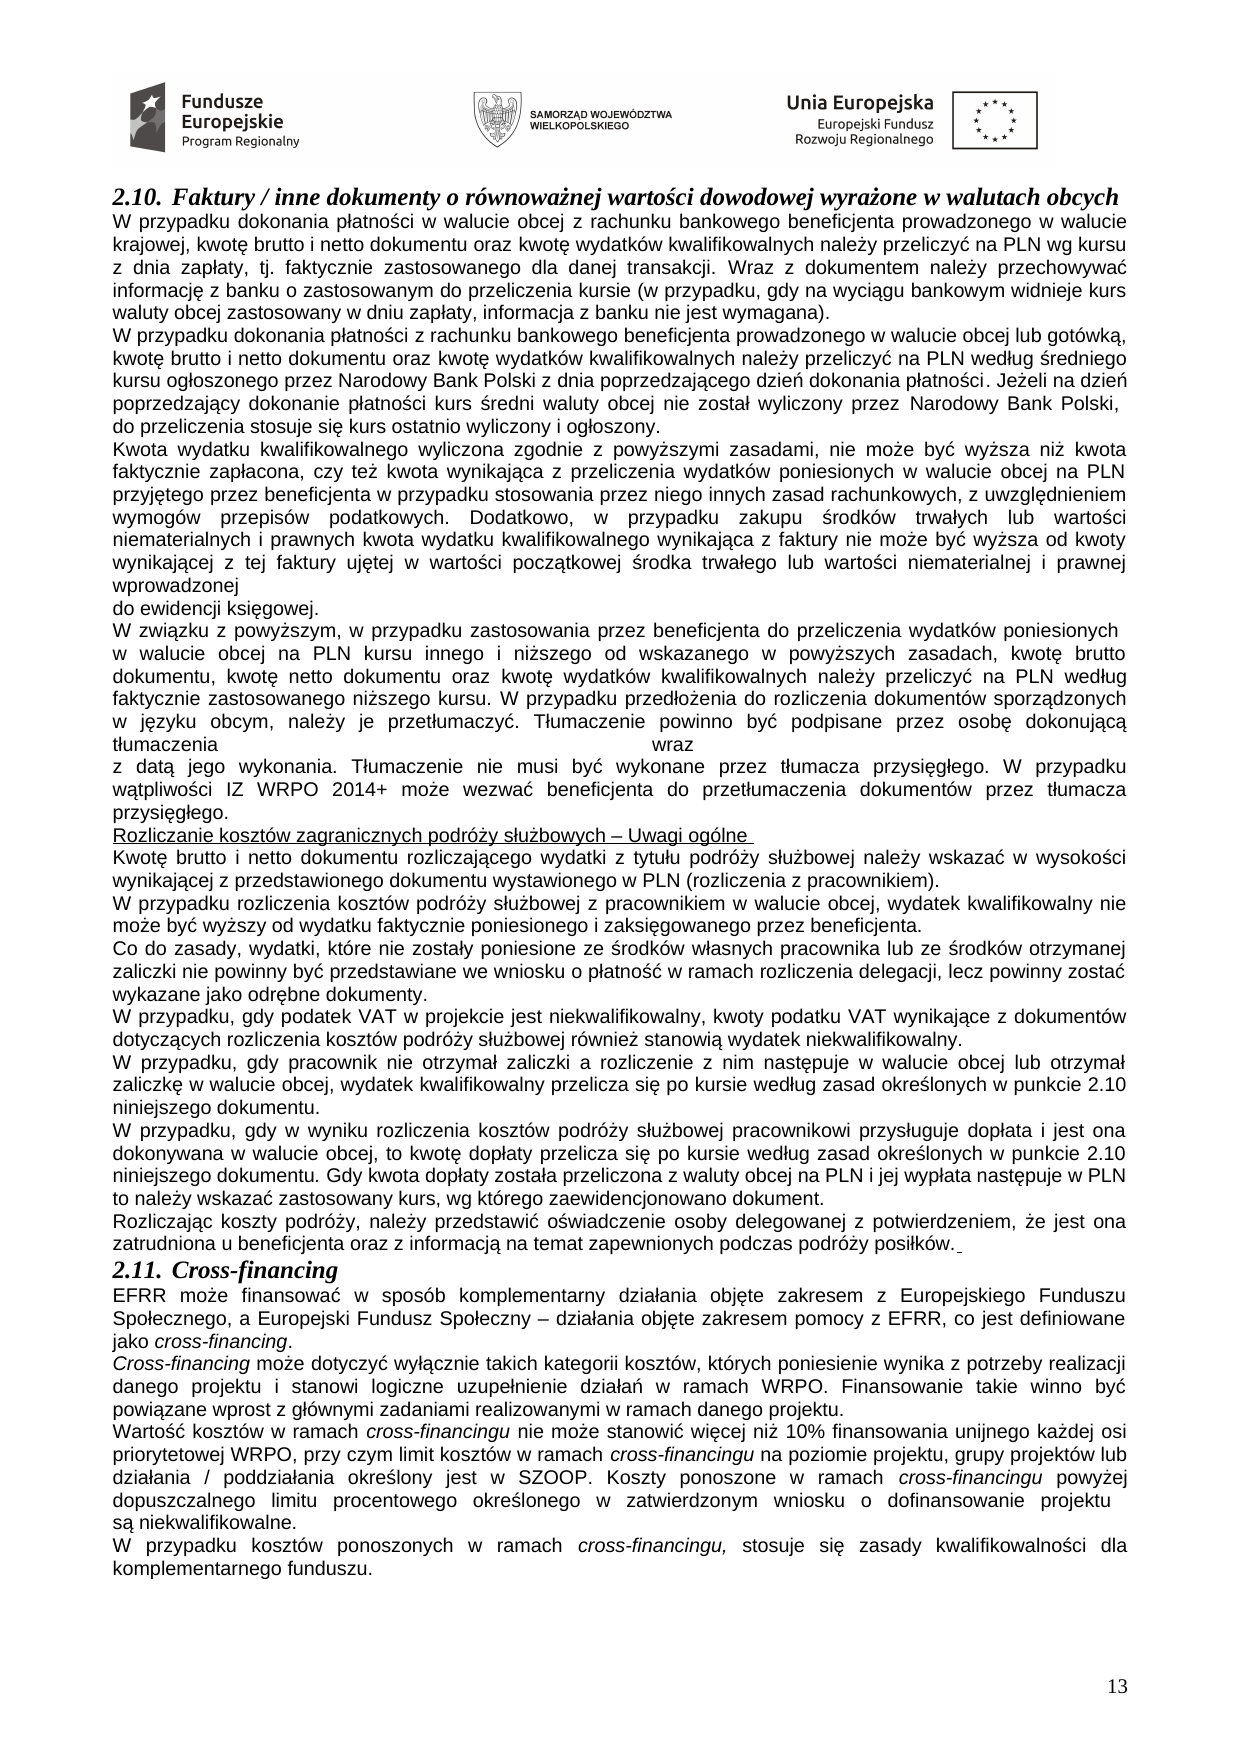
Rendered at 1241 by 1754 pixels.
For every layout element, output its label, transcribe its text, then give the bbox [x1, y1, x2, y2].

text W przypadku dokonania płatności w walucie obcej z rachunku bankowego beneficjenta prowadzonego w walucie krajowej, kwotę brutto i netto dokumentu oraz kwotę wydatków kwalifikowalnych należy przeliczyć na PLN wg kursu z dnia zapłaty, tj. faktycznie zastosowanego dla danej transakcji. Wraz z dokumentem należy przechowywać informację z banku o zastosowanym do przeliczenia kursie (w przypadku, gdy na wyciągu bankowym widnieje kurs waluty obcej zastosowany w dniu zapłaty, informacja z banku nie jest wymagana). [112, 210, 1128, 324]
subtitle Faktury / inne dokumenty o równoważnej wartości dowodowej wyrażone w walutach obcych [112, 181, 1128, 210]
text Co do zasady, wydatki, które nie zostały poniesione ze środków własnych pracownika lub ze środków otrzymanej zaliczki nie powinny być przedstawiane we wniosku o płatność w ramach rozliczenia delegacji, lecz powinny zostać wykazane jako odrębne dokumenty. [112, 937, 1128, 1005]
subtitle Cross-financing [112, 1255, 1128, 1284]
text W przypadku kosztów ponoszonych w ramach cross-financingu, stosuje się zasady kwalifikowalności dla komplementarnego funduszu. [112, 1534, 1128, 1579]
text Kwotę brutto i netto dokumentu rozliczającego wydatki z tytułu podróży służbowej należy wskazać w wysokości wynikającej z przedstawionego dokumentu wystawionego w PLN (rozliczenia z pracownikiem). [112, 846, 1128, 892]
text Kwota wydatku kwalifikowalnego wyliczona zgodnie z powyższymi zasadami, nie może być wyższa niż kwota faktycznie zapłacona, czy też kwota wynikająca z przeliczenia wydatków poniesionych w walucie obcej na PLN przyjętego przez beneficjenta w przypadku stosowania przez niego innych zasad rachunkowych, z uwzględnieniem wymogów przepisów podatkowych. Dodatkowo, w przypadku zakupu środków trwałych lub wartości niematerialnych i prawnych kwota wydatku kwalifikowalnego wynikająca z faktury nie może być wyższa od kwoty wynikającej z tej faktury ujętej w wartości początkowej środka trwałego lub wartości niematerialnej i prawnej wprowadzonej do ewidencji księgowej. [112, 437, 1128, 619]
text Wartość kosztów w ramach cross-financingu nie może stanowić więcej niż 10% finansowania unijnego każdej osi priorytetowej WRPO, przy czym limit kosztów w ramach cross-financingu na poziomie projektu, grupy projektów lub działania / poddziałania określony jest w SZOOP. Koszty ponoszone w ramach cross-financingu powyżej dopuszczalnego limitu procentowego określonego w zatwierdzonym wniosku o dofinansowanie projektu są niekwalifikowalne. [112, 1420, 1128, 1534]
text W przypadku rozliczenia kosztów podróży służbowej z pracownikiem w walucie obcej, wydatek kwalifikowalny nie może być wyższy od wydatku faktycznie poniesionego i zaksięgowanego przez beneficjenta. [112, 892, 1128, 937]
text W przypadku, gdy pracownik nie otrzymał zaliczki a rozliczenie z nim następuje w walucie obcej lub otrzymał zaliczkę w walucie obcej, wydatek kwalifikowalny przelicza się po kursie według zasad określonych w punkcie 2.10 niniejszego dokumentu. [112, 1051, 1128, 1119]
text Rozliczając koszty podróży, należy przedstawić oświadczenie osoby delegowanej z potwierdzeniem, że jest ona zatrudniona u beneficjenta oraz z informacją na temat zapewnionych podczas podróży posiłków. [112, 1209, 1128, 1255]
text W przypadku dokonania płatności z rachunku bankowego beneficjenta prowadzonego w walucie obcej lub gotówką, kwotę brutto i netto dokumentu oraz kwotę wydatków kwalifikowalnych należy przeliczyć na PLN według średniego kursu ogłoszonego przez Narodowy Bank Polski z dnia poprzedzającego dzień dokonania płatności. Jeżeli na dzień poprzedzający dokonanie płatności kurs średni waluty obcej nie został wyliczony przez Narodowy Bank Polski, do przeliczenia stosuje się kurs ostatnio wyliczony i ogłoszony. [112, 324, 1128, 437]
text W przypadku, gdy podatek VAT w projekcie jest niekwalifikowalny, kwoty podatku VAT wynikające z dokumentów dotyczących rozliczenia kosztów podróży służbowej również stanowią wydatek niekwalifikowalny. [112, 1005, 1128, 1051]
text W związku z powyższym, w przypadku zastosowania przez beneficjenta do przeliczenia wydatków poniesionych w walucie obcej na PLN kursu innego i niższego od wskazanego w powyższych zasadach, kwotę brutto dokumentu, kwotę netto dokumentu oraz kwotę wydatków kwalifikowalnych należy przeliczyć na PLN według faktycznie zastosowanego niższego kursu. W przypadku przedłożenia do rozliczenia dokumentów sporządzonych w języku obcym, należy je przetłumaczyć. Tłumaczenie powinno być podpisane przez osobę dokonującą tłumaczenia wraz z datą jego wykonania. Tłumaczenie nie musi być wykonane przez tłumacza przysięgłego. W przypadku wątpliwości IZ WRPO 2014+ może wezwać beneficjenta do przetłumaczenia dokumentów przez tłumacza przysięgłego. [112, 619, 1128, 823]
text EFRR może finansować w sposób komplementarny działania objęte zakresem z Europejskiego Funduszu Społecznego, a Europejski Fundusz Społeczny – działania objęte zakresem pomocy z EFRR, co jest definiowane jako cross-financing. [112, 1284, 1128, 1352]
text Rozliczanie kosztów zagranicznych podróży służbowych – Uwagi ogólne [112, 823, 1128, 846]
text Cross-financing może dotyczyć wyłącznie takich kategorii kosztów, których poniesienie wynika z potrzeby realizacji danego projektu i stanowi logiczne uzupełnienie działań w ramach WRPO. Finansowanie takie winno być powiązane wprost z głównymi zadaniami realizowanymi w ramach danego projektu. [112, 1352, 1128, 1420]
picture [112, 73, 1056, 167]
text W przypadku, gdy w wyniku rozliczenia kosztów podróży służbowej pracownikowi przysługuje dopłata i jest ona dokonywana w walucie obcej, to kwotę dopłaty przelicza się po kursie według zasad określonych w punkcie 2.10 niniejszego dokumentu. Gdy kwota dopłaty została przeliczona z waluty obcej na PLN i jej wypłata następuje w PLN to należy wskazać zastosowany kurs, wg którego zaewidencjonowano dokument. [112, 1119, 1128, 1209]
